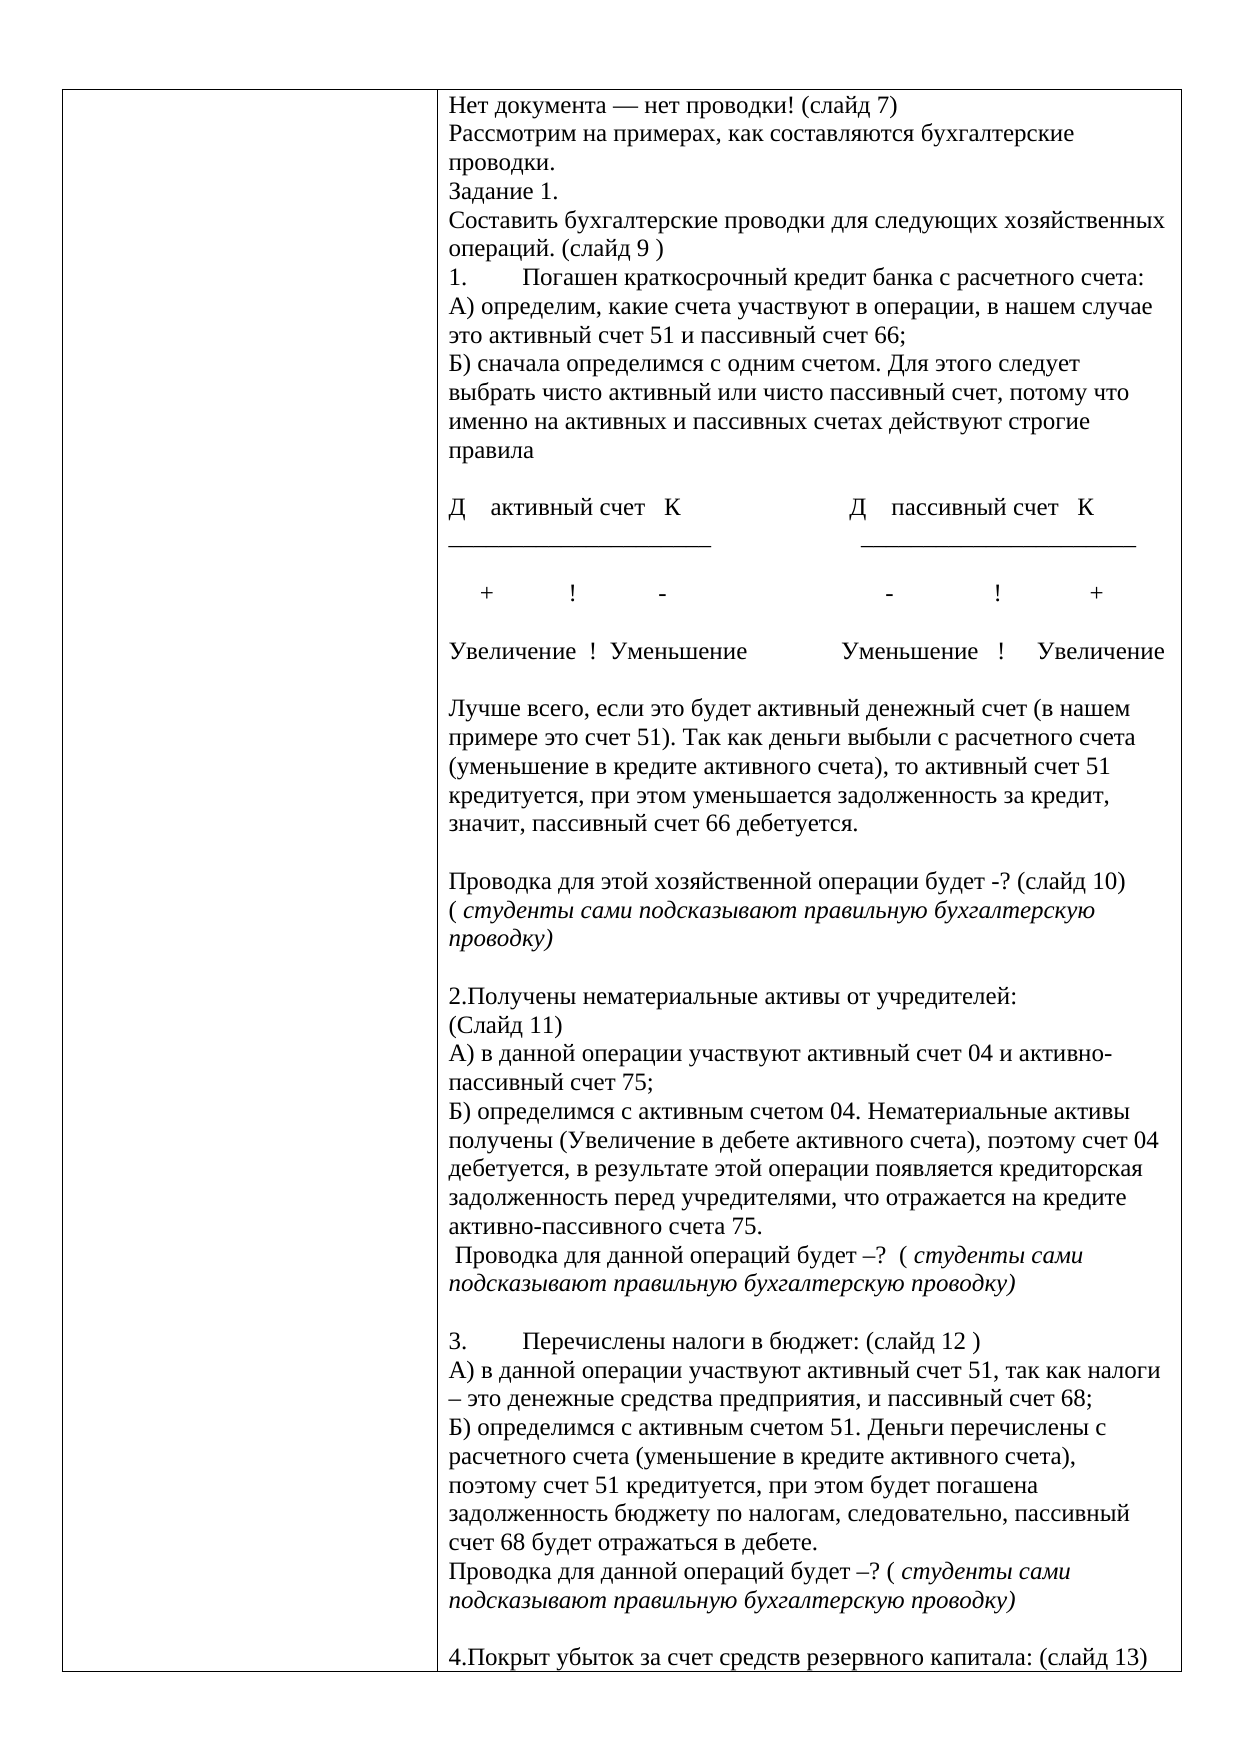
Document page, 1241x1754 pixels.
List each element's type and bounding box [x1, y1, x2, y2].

table_cell [63, 90, 437, 1671]
table_cell [438, 90, 1181, 1671]
